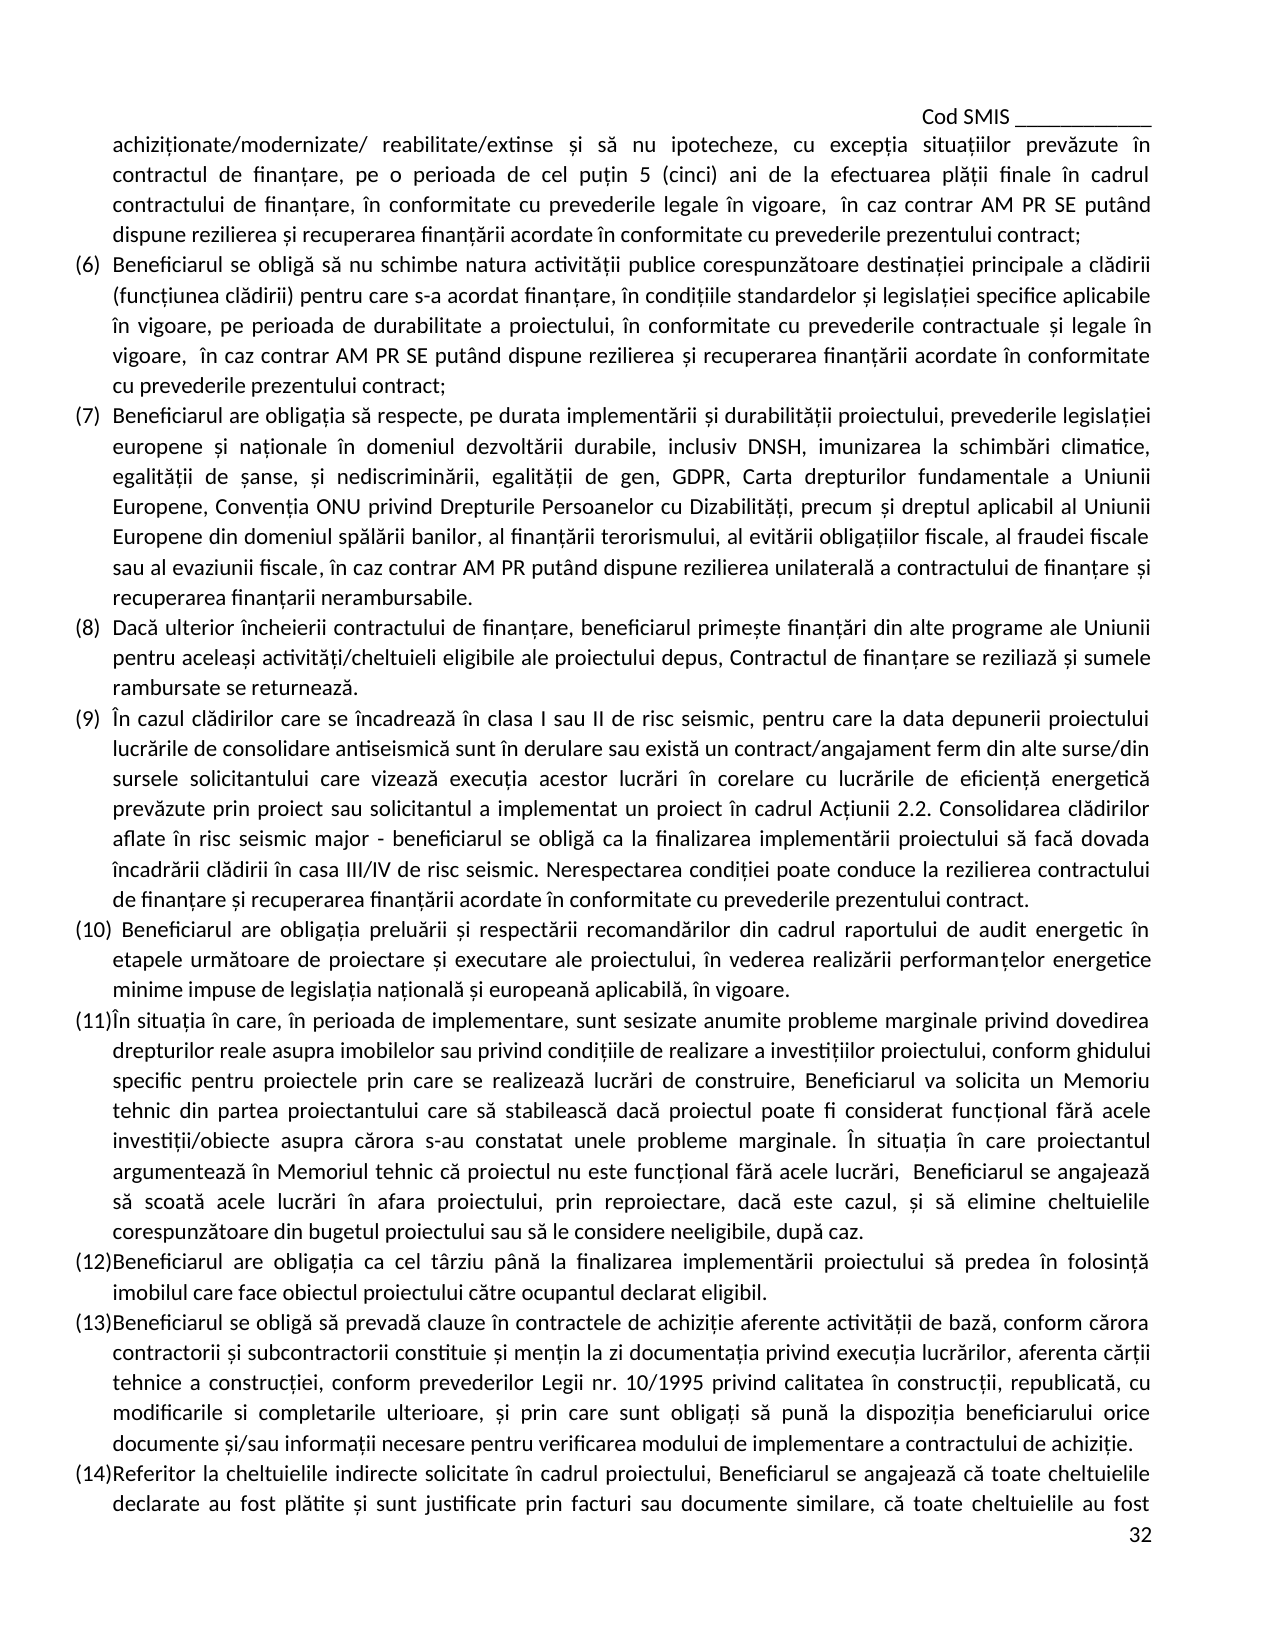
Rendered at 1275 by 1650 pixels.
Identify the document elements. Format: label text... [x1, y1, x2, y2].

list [75, 1459, 1152, 1517]
list În situaţia în care, în perioada de implementare, sunt sesizate anumite probleme marginale privind dovedirea drepturilor reale asupra imobilelor sau privind condiţiile de realizare a investiţiilor proiectului, conform ghidului specific pentru proiectele prin care se realizează lucrări de construire, Beneficiarul va solicita un Memoriu tehnic din partea proiectantului care să stabilească dacă proiectul poate fi considerat funcţional fără acele investiţii/obiecte asupra cărora s-au constatat unele probleme marginale. În situaţia în care proiectantul argumentează în Memoriul tehnic că proiectul nu este funcţional fără acele lucrări, Beneficiarul se angajează să scoată acele lucrări în afara proiectului, prin reproiectare, dacă este cazul, şi să elimine cheltuielile corespunzătoare din bugetul proiectului sau să le considere neeligibile, după caz. [75, 1006, 1152, 1245]
list Beneficiarul are obligația preluării şi respectării recomandărilor din cadrul raportului de audit energetic în etapele următoare de proiectare şi executare ale proiectului, în vederea realizării performanţelor energetice minime impuse de legislaţia naţională şi europeană aplicabilă, în vigoare. [75, 915, 1152, 1004]
list Beneficiarul are obligația ca cel târziu până la finalizarea implementării proiectului să predea în folosință imobilul care face obiectul proiectului către ocupantul declarat eligibil. [75, 1247, 1152, 1306]
list Beneficiarul se obligă să prevadă clauze în contractele de achiziție aferente activității de bază, conform cărora contractorii și subcontractorii constituie și mențin la zi documentația privind execuţia lucrărilor, aferenta cărții tehnice a construcției, conform prevederilor Legii nr. 10/1995 privind calitatea în construcţii, republicată, cu modificarile si completarile ulterioare, și prin care sunt obligați să pună la dispoziția beneficiarului orice documente și/sau informații necesare pentru verificarea modului de implementare a contractului de achiziție. [75, 1308, 1152, 1457]
list În cazul clădirilor care se încadrează în clasa I sau II de risc seismic, pentru care la data depunerii proiectului lucrările de consolidare antiseismică sunt în derulare sau există un contract/angajament ferm din alte surse/din sursele solicitantului care vizează execuția acestor lucrări în corelare cu lucrările de eficiență energetică prevăzute prin proiect sau solicitantul a implementat un proiect în cadrul Acțiunii 2.2. Consolidarea clădirilor aflate în risc seismic major - beneficiarul se obligă ca la finalizarea implementării proiectului să facă dovada încadrării clădirii în casa III/IV de risc seismic. Nerespectarea condiției poate conduce la rezilierea contractului de finanțare și recuperarea finanțării acordate în conformitate cu prevederile prezentului contract. [75, 704, 1152, 913]
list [75, 130, 1152, 248]
list Dacă ulterior încheierii contractului de finanţare, beneficiarul primește finanţări din alte programe ale Uniunii pentru aceleaşi activităţi/cheltuieli eligibile ale proiectului depus, Contractul de finanţare se reziliază şi sumele rambursate se returnează. [75, 613, 1152, 702]
list Beneficiarul se obligă să nu schimbe natura activităţii publice corespunzătoare destinației principale a clădirii (funcțiunea clădirii) pentru care s-a acordat finanţare, în condiţiile standardelor şi legislaţiei specifice aplicabile în vigoare, pe perioada de durabilitate a proiectului, în conformitate cu prevederile contractuale și legale în vigoare, în caz contrar AM PR SE putând dispune rezilierea și recuperarea finanțării acordate în conformitate cu prevederile prezentului contract; [75, 251, 1152, 399]
list Beneficiarul are obligația să respecte, pe durata implementării și durabilității proiectului, prevederile legislaţiei europene şi naţionale în domeniul dezvoltării durabile, inclusiv DNSH, imunizarea la schimbări climatice, egalităţii de şanse, şi nediscriminării, egalităţii de gen, GDPR, Carta drepturilor fundamentale a Uniunii Europene, Convenția ONU privind Drepturile Persoanelor cu Dizabilități, precum și dreptul aplicabil al Uniunii Europene din domeniul spălării banilor, al finanțării terorismului, al evitării obligațiilor fiscale, al fraudei fiscale sau al evaziunii fiscale, în caz contrar AM PR putând dispune rezilierea unilaterală a contractului de finanțare și recuperarea finanțarii nerambursabile. [75, 402, 1152, 611]
